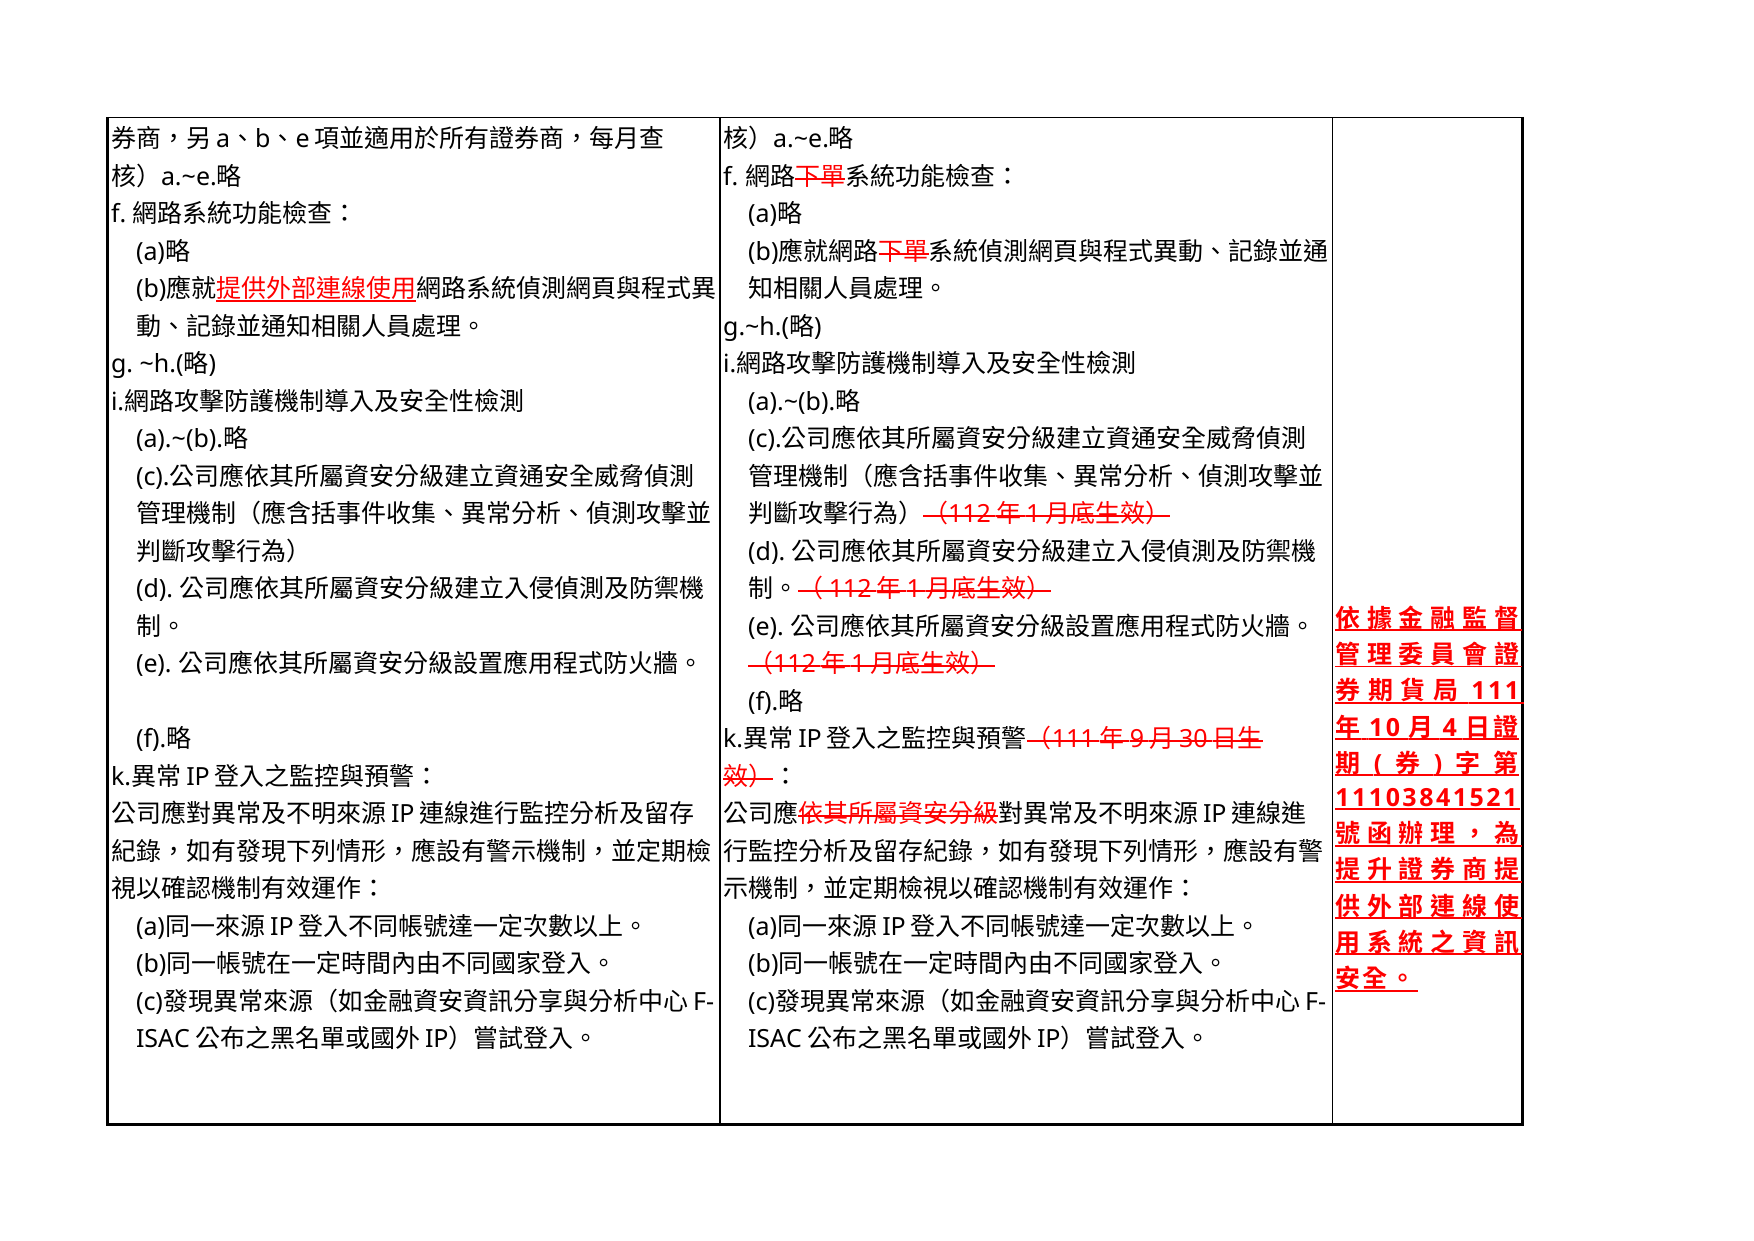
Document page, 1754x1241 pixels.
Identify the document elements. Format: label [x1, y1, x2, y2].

table_cell [109, 118, 719, 1123]
table_cell [721, 118, 1332, 1123]
table_cell [1333, 118, 1521, 1123]
